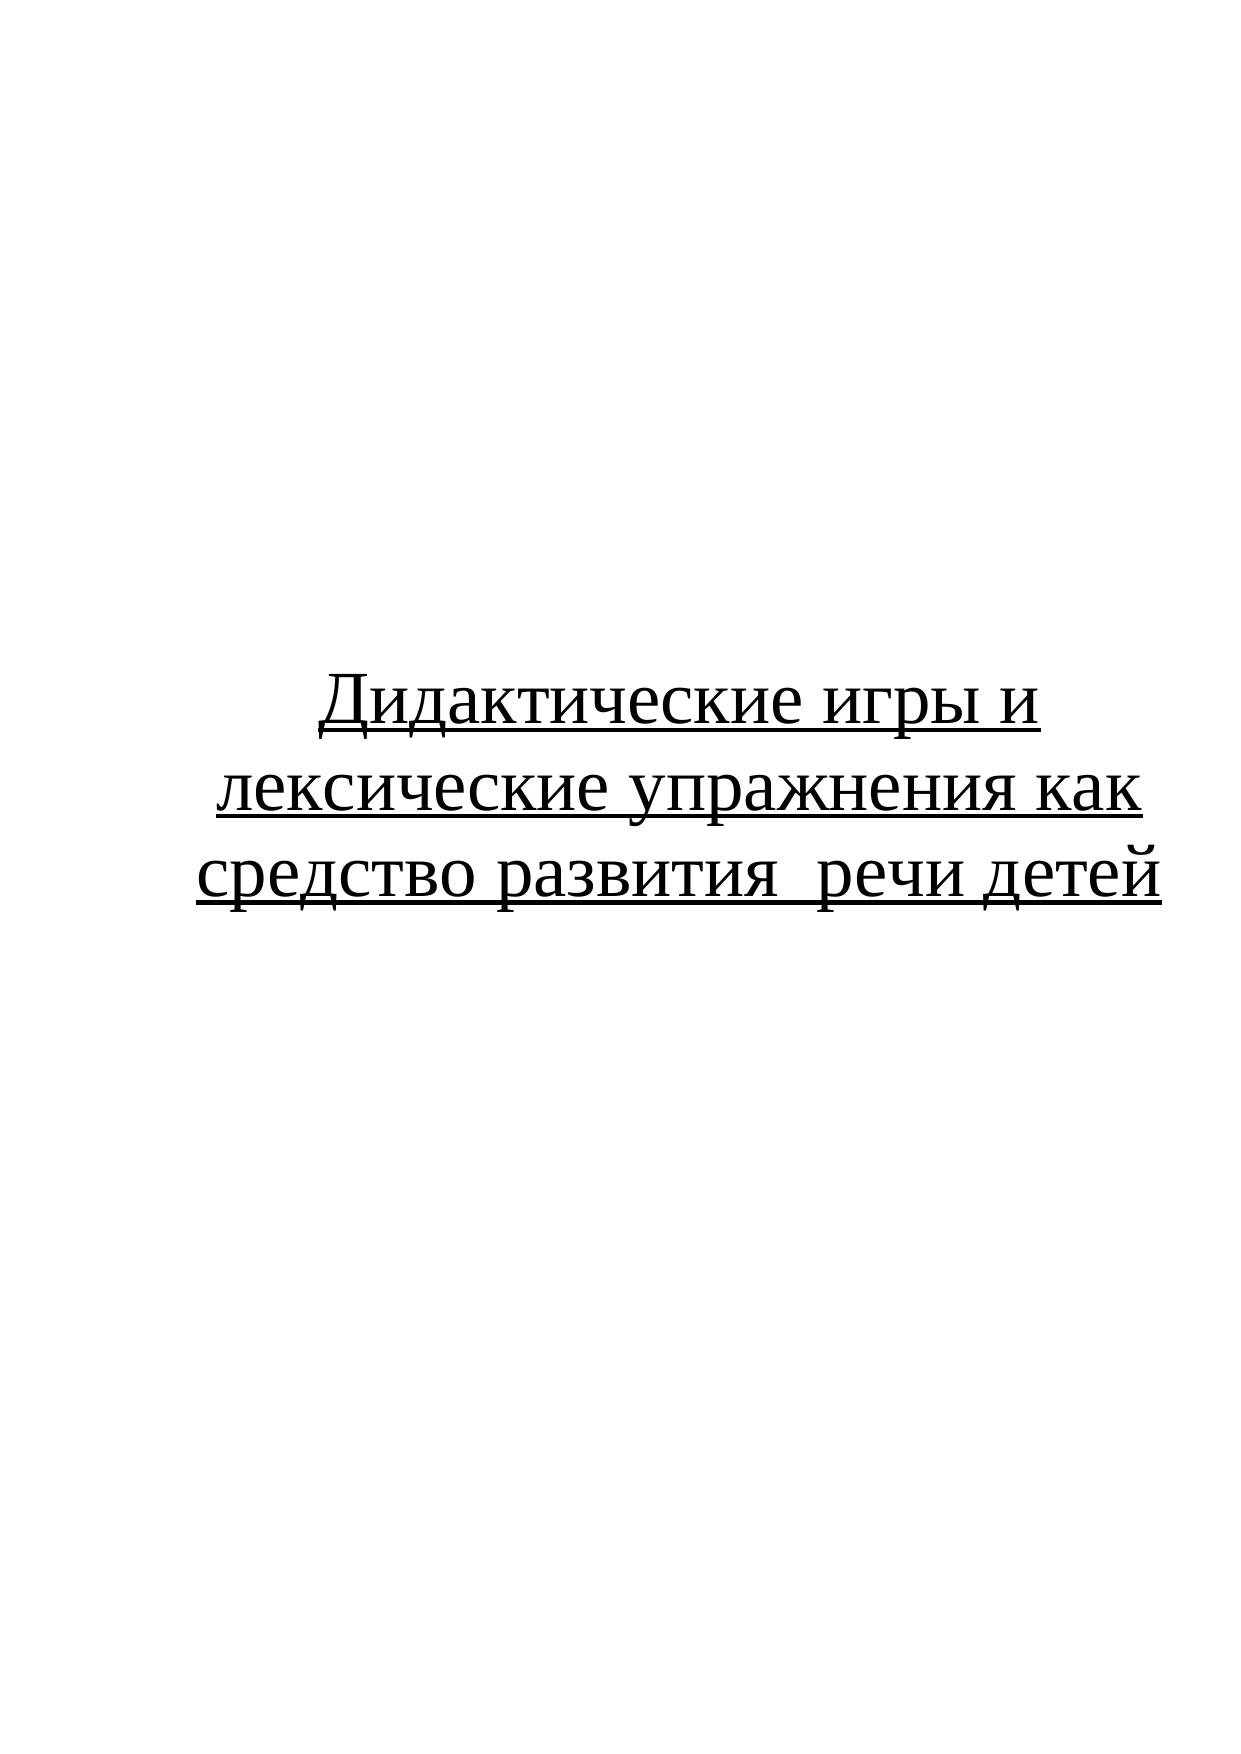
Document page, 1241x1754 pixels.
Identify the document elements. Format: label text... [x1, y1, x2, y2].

text Дидактические игры и лексические упражнения как средство развития речи детей [177, 653, 1181, 912]
